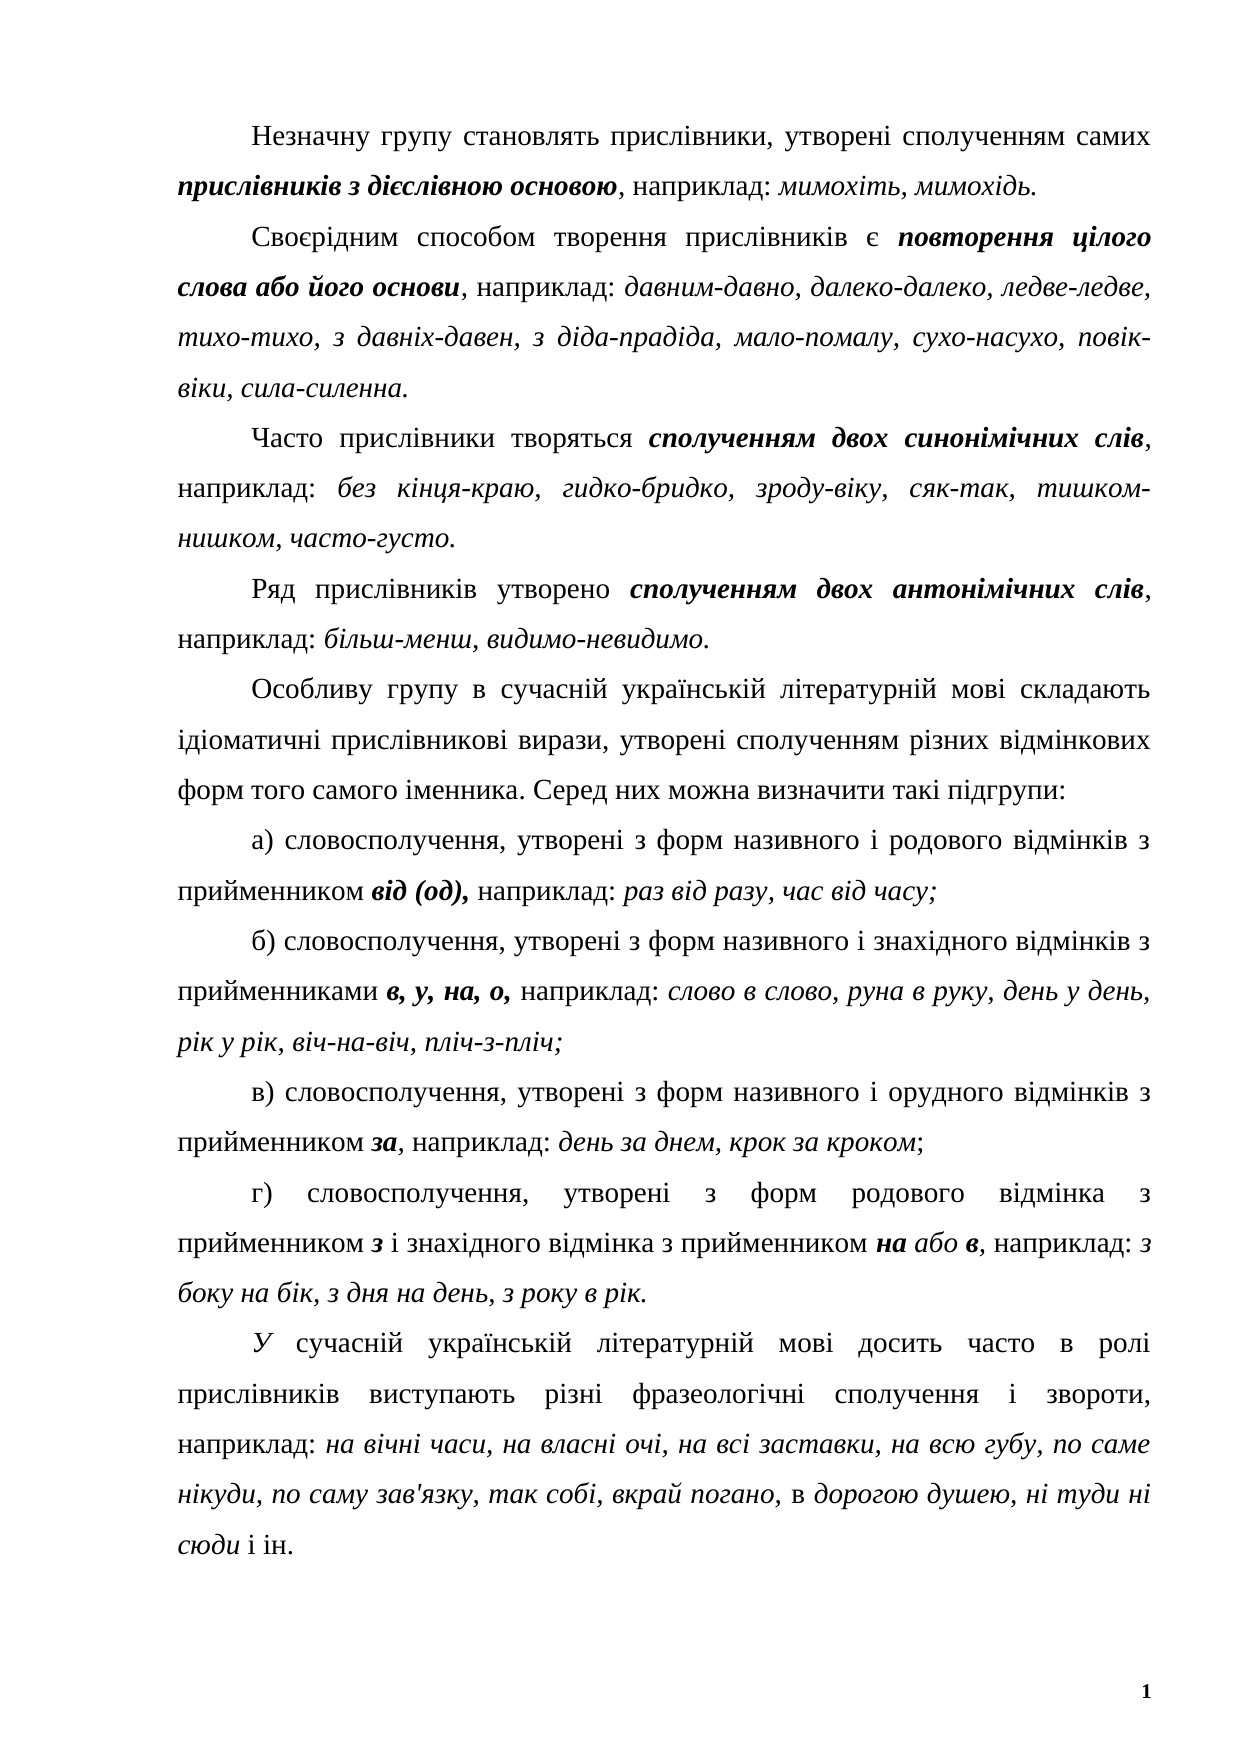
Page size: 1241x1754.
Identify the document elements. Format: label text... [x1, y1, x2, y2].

text а) словосполучення, утворені з форм називного і родового відмінків з прийменником від (од), наприклад: раз від разу, час від часу; [177, 822, 1152, 906]
text г) словосполучення, утворені з форм родового відмінка з прийменником з і знахідного відмінка з прийменником на або в, наприклад: з боку на бік, з дня на день, з року в рік. [177, 1175, 1152, 1309]
text Своєрідним способом творення прислівників є повторення цілого слова або його основи, наприклад: давним-давно, далеко-далеко, ледве-ледве, тихо-тихо, з давніх-давен, з діда-прадіда, мало-помалу, сухо-насухо, повік-віки, сила-силенна. [177, 219, 1152, 403]
text У сучасній українській літературній мові досить часто в ролі прислівників виступають різні фразеологічні сполучення і звороти, наприклад: на вічні часи, на власні очі, на всі заставки, на всю губу, по саме нікуди, по саму зав'язку, так собі, вкрай погано, в дорогою душею, ні туди ні сюди і ін. [177, 1326, 1152, 1560]
text Незначну групу становлять прислівники, утворені сполученням самих прислівників з дієслівною основою, наприклад: мимохіть, мимохідь. [177, 118, 1152, 202]
text в) словосполучення, утворені з форм називного і орудного відмінків з прийменником за, наприклад: день за днем, крок за кроком; [177, 1074, 1152, 1158]
text Ряд прислівників утворено сполученням двох антонімічних слів, наприклад: більш-менш, видимо-невидимо. [177, 571, 1152, 655]
text б) словосполучення, утворені з форм називного і знахідного відмінків з прийменниками в, у, на, о, наприклад: слово в слово, руна в руку, день у день, рік у рік, віч-на-віч, пліч-з-пліч; [177, 923, 1152, 1057]
text Часто прислівники творяться сполученням двох синонімічних слів, наприклад: без кінця-краю, гидко-бридко, зроду-віку, сяк-так, тишком-нишком, часто-густо. [177, 420, 1152, 554]
text Особливу групу в сучасній українській літературній мові складають ідіоматичні прислівникові вирази, утворені сполученням різних відмінкових форм того самого іменника. Серед них можна визначити такі підгрупи: [177, 672, 1152, 806]
